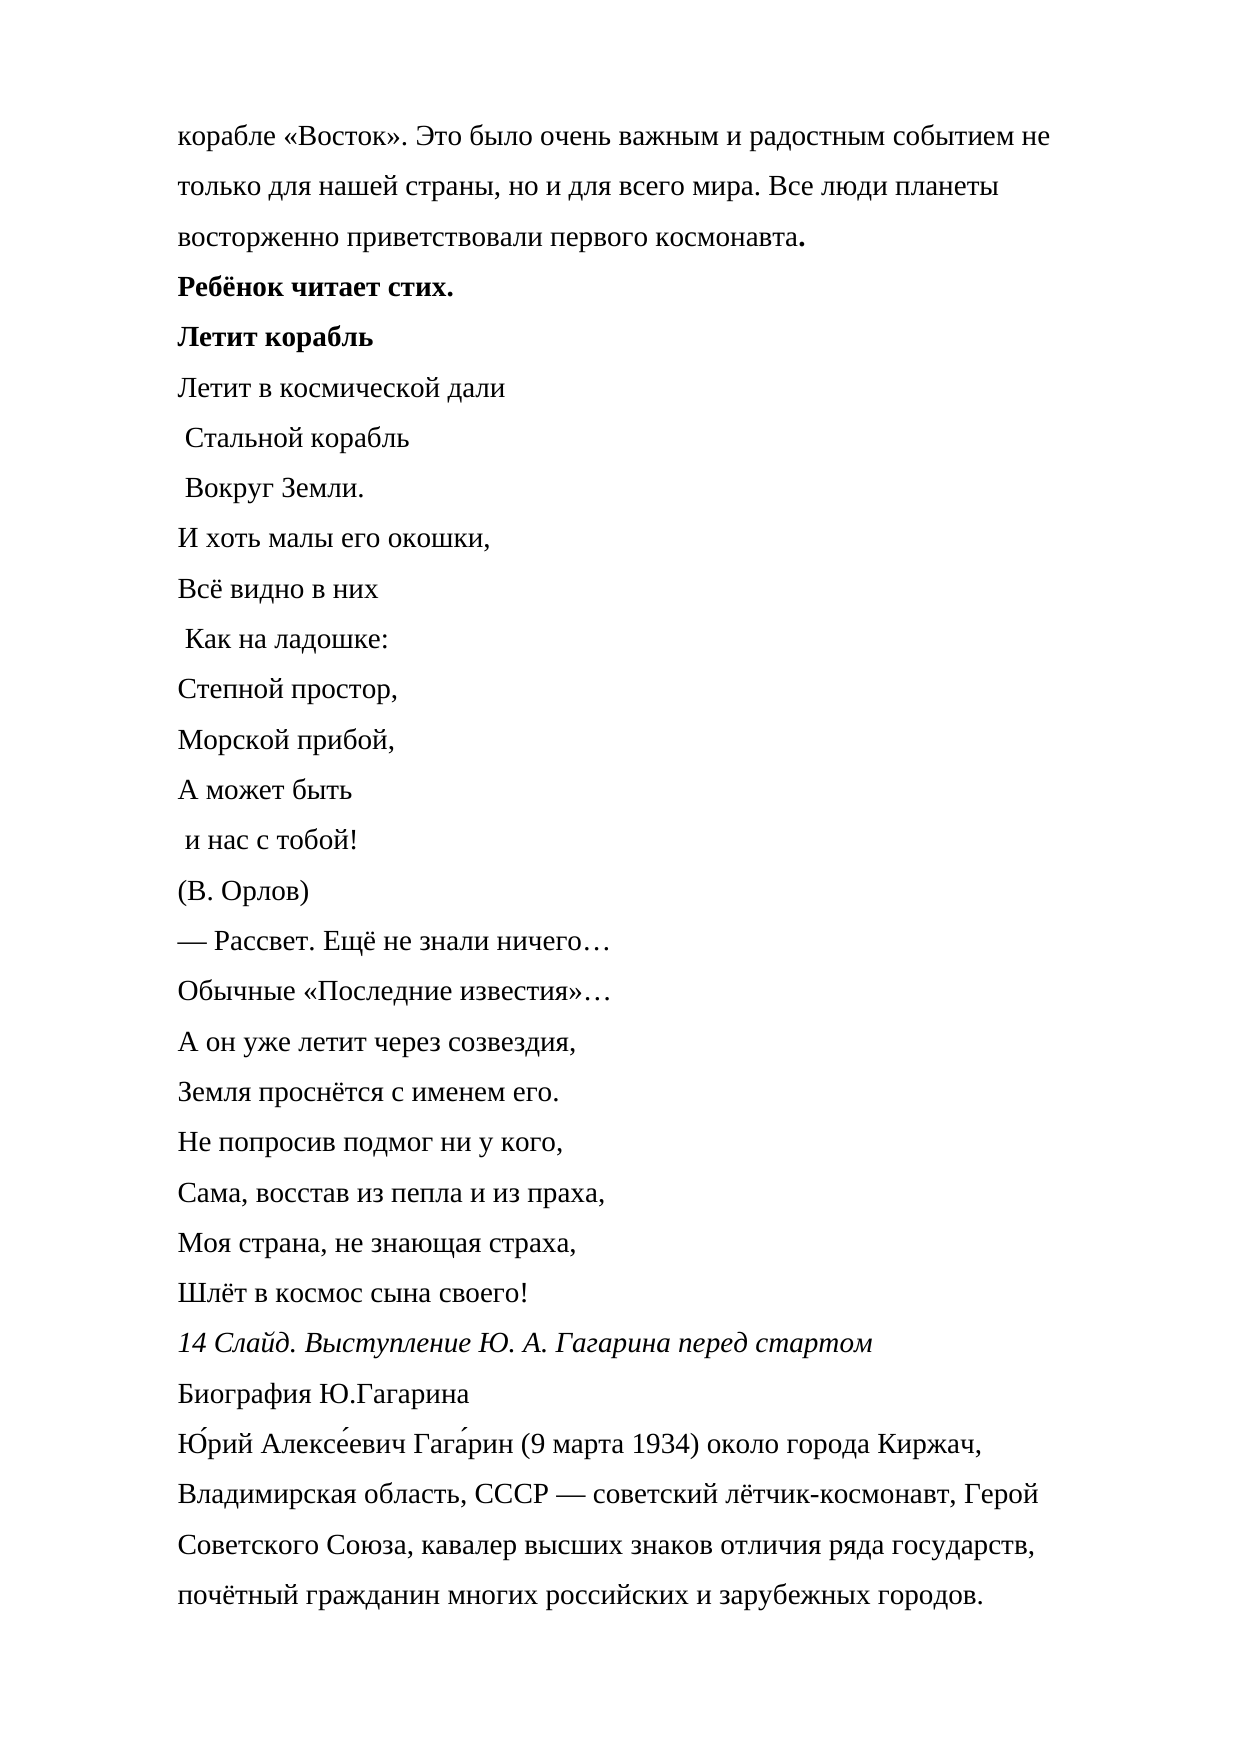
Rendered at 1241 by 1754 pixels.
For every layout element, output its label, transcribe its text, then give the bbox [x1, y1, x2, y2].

text Сама, восстав из пепла и из праха, [177, 1175, 1100, 1208]
text Морской прибой, [177, 722, 1100, 755]
text и нас с тобой! [177, 822, 1100, 856]
text (В. Орлов) [177, 873, 1100, 906]
text Летит корабль [177, 319, 1100, 353]
text Обычные «Последние известия»… [177, 973, 1100, 1007]
text Моя страна, не знающая страха, [177, 1225, 1100, 1258]
text А он уже летит через созвездия, [177, 1024, 1100, 1057]
text Биография Ю.Гагарина [177, 1376, 1100, 1409]
text И хоть малы его окошки, [177, 521, 1100, 554]
text Как на ладошке: [177, 621, 1100, 655]
text Вокруг Земли. [177, 470, 1100, 504]
text 14 Слайд. Выступление Ю. А. Гагарина перед стартом [177, 1326, 1100, 1359]
text Шлёт в космос сына своего! [177, 1275, 1100, 1309]
text Стальной корабль [177, 420, 1100, 453]
text Летит в космической дали [177, 370, 1100, 403]
text Ю́рий Алексе́евич Гага́рин (9 марта 1934) около города Киржач, Владимирская область, СССР — советский лётчик-космонавт, Герой Советского Союза, кавалер высших знаков отличия ряда государств, почётный гражданин многих российских и зарубежных городов. [177, 1426, 1100, 1611]
text Не попросив подмог ни у кого, [177, 1124, 1100, 1158]
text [177, 118, 1100, 252]
text Всё видно в них [177, 571, 1100, 604]
text Степной простор, [177, 672, 1100, 705]
text А может быть [177, 772, 1100, 806]
text — Рассвет. Ещё не знали ничего… [177, 923, 1100, 957]
text Ребёнок читает стих. [177, 269, 1100, 303]
text Земля проснётся с именем его. [177, 1074, 1100, 1108]
